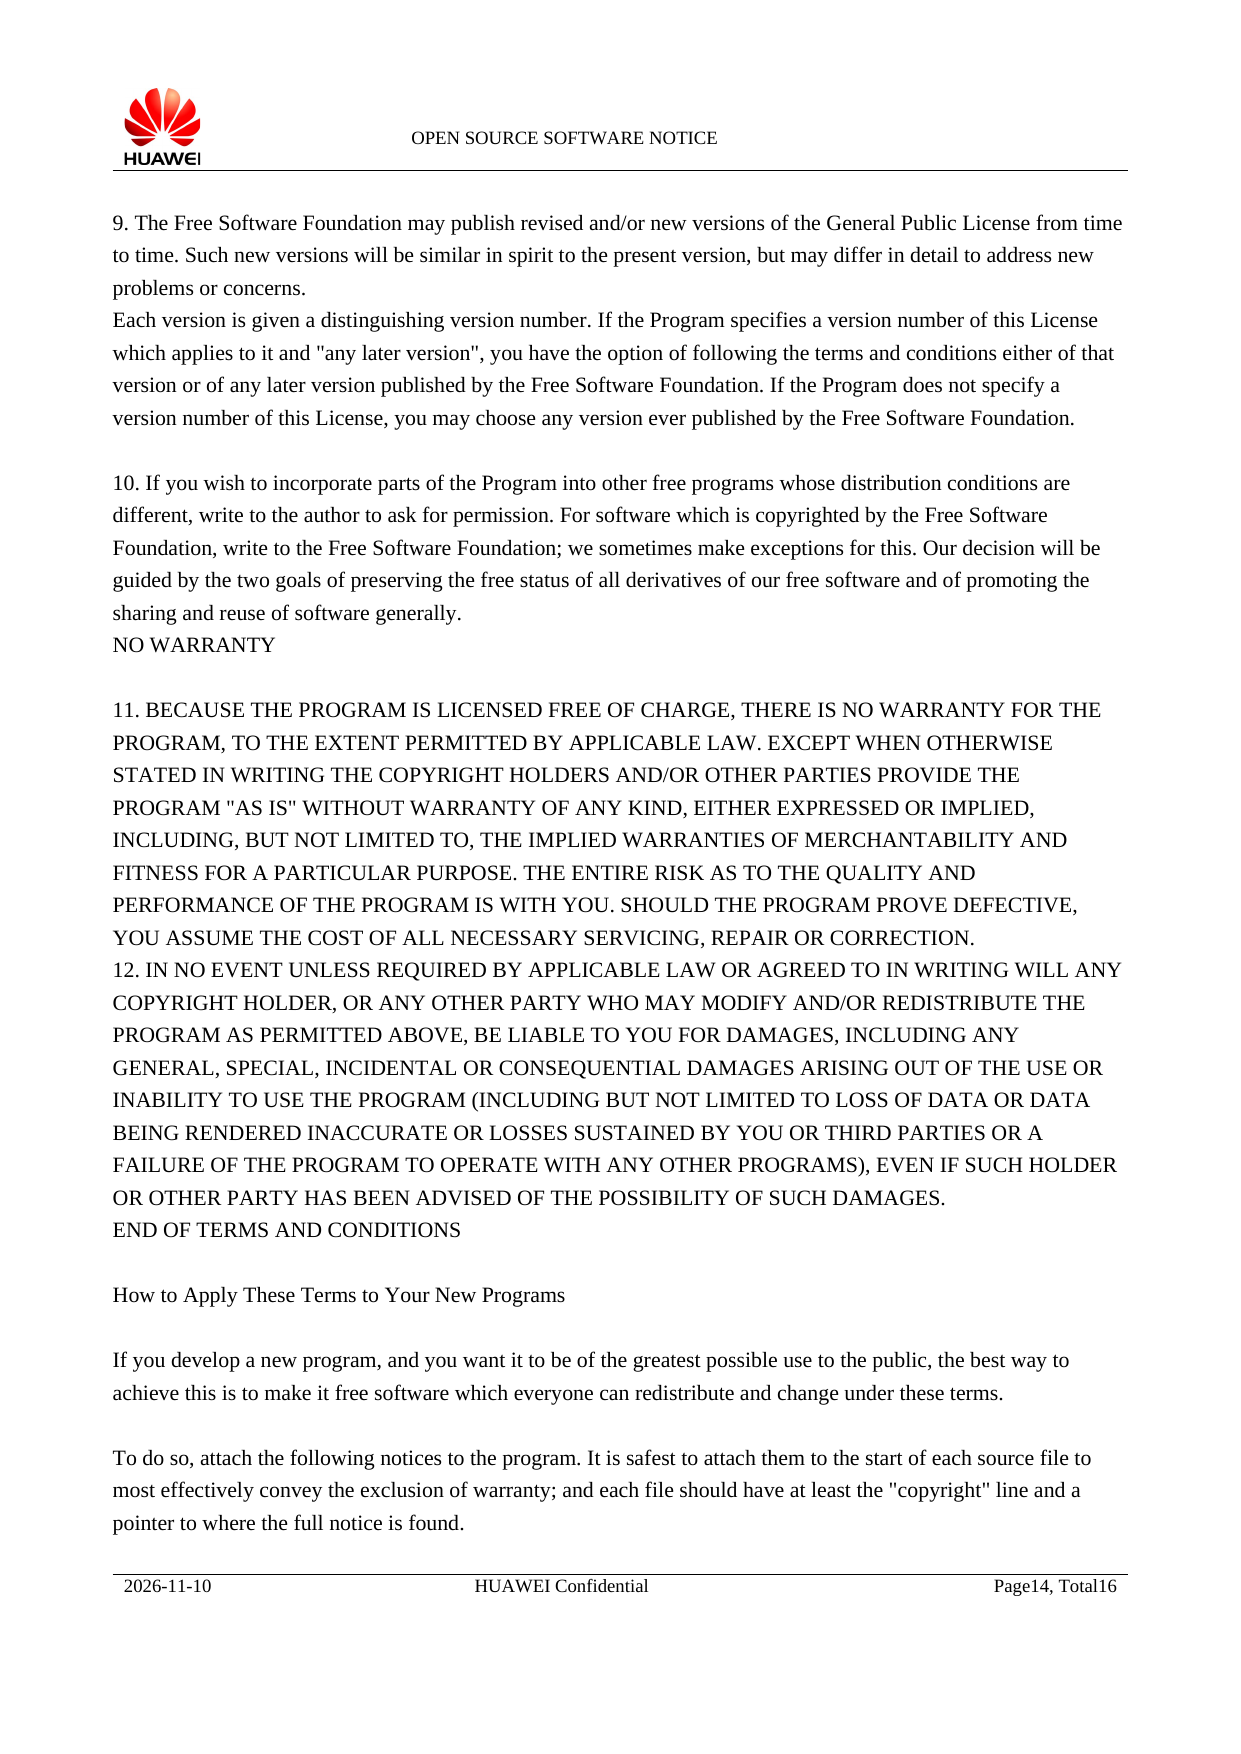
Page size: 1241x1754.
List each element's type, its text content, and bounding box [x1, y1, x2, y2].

picture [124, 88, 201, 165]
